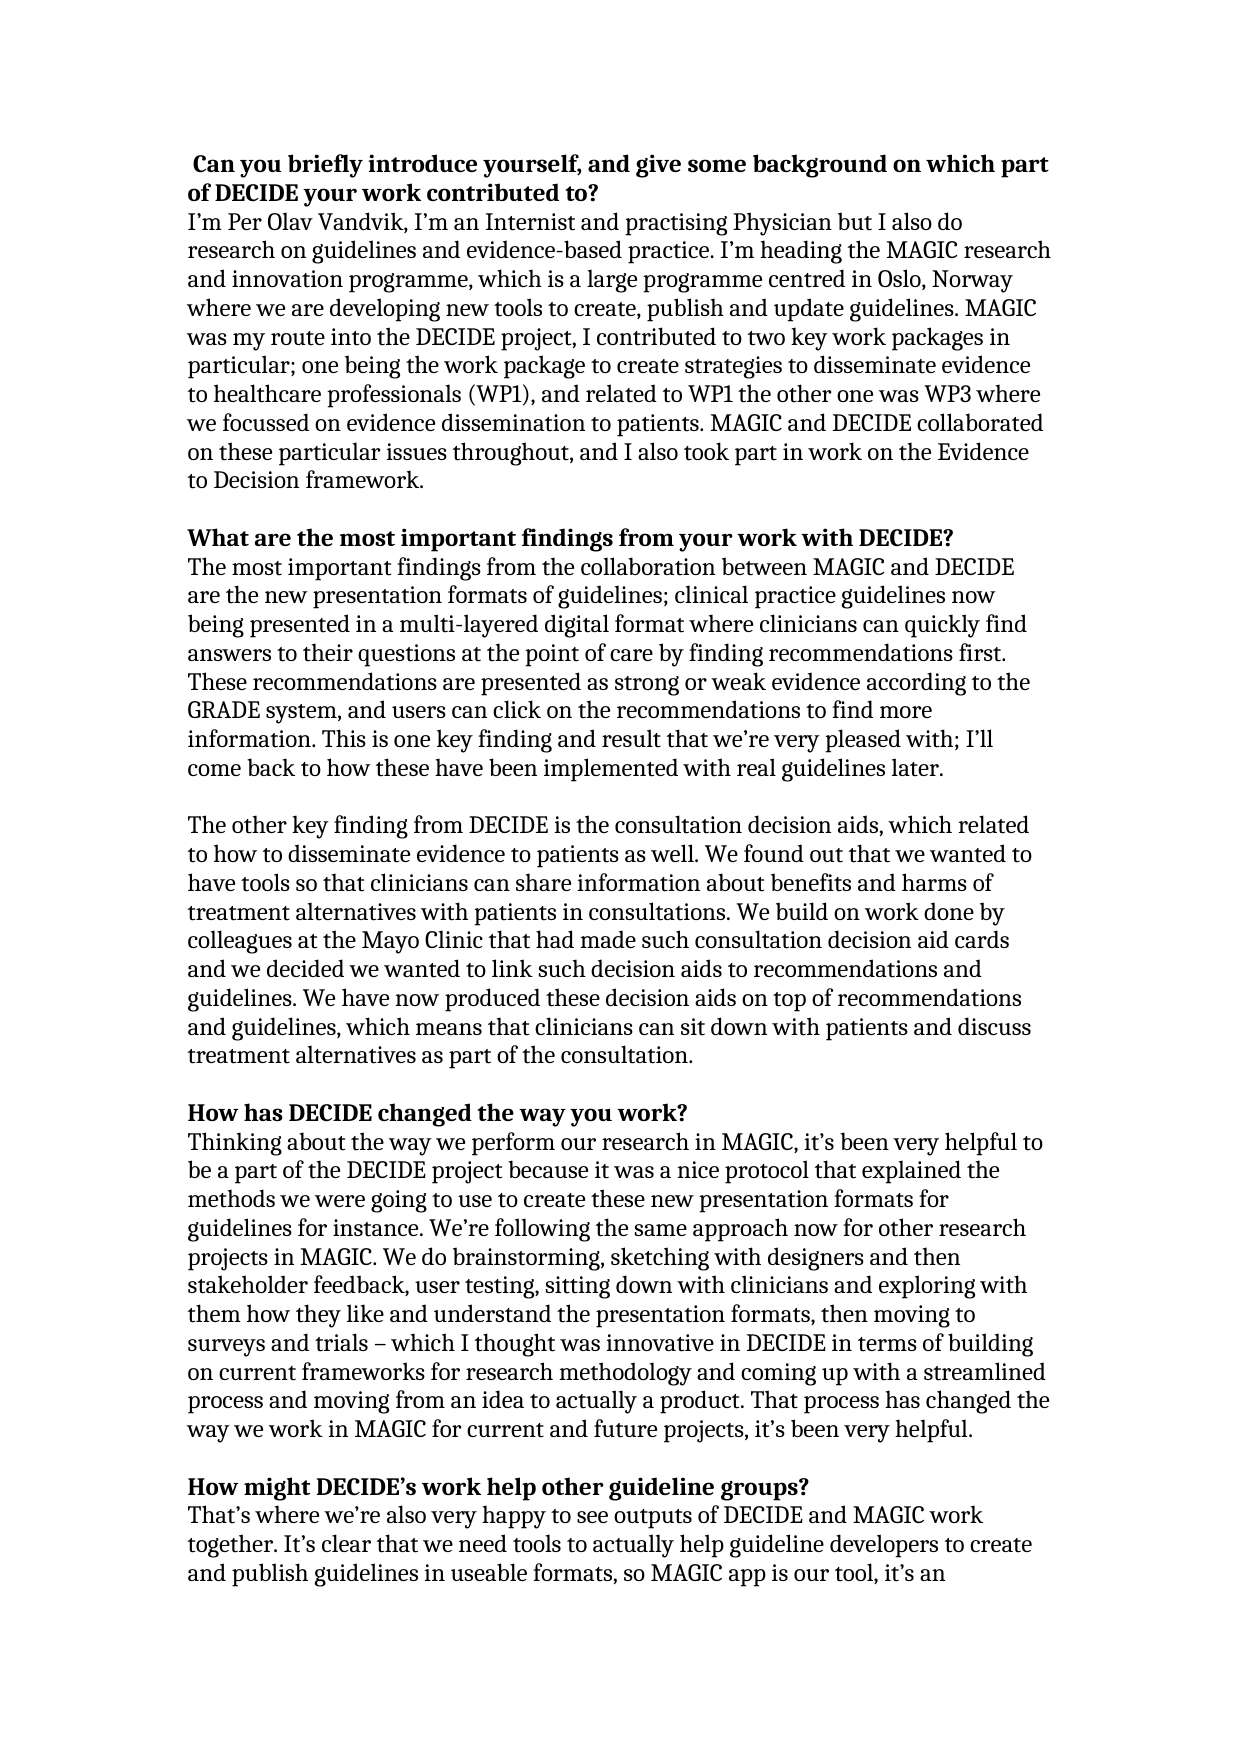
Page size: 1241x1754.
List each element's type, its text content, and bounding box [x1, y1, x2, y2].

text What are the most important findings from your work with DECIDE? [187, 524, 1053, 552]
text How might DECIDE’s work help other guideline groups? [187, 1472, 1053, 1501]
text I’m Per Olav Vandvik, I’m an Internist and practising Physician but I also do research on guidelines and evidence-based practice. I’m heading the MAGIC research and innovation programme, which is a large programme centred in Oslo, Norway where we are developing new tools to create, publish and update guidelines. MAGIC was my route into the DECIDE project, I contributed to two key work packages in particular; one being the work package to create strategies to disseminate evidence to healthcare professionals (WP1), and related to WP1 the other one was WP3 where we focussed on evidence dissemination to patients. MAGIC and DECIDE collaborated on these particular issues throughout, and I also took part in work on the Evidence to Decision framework. [187, 207, 1053, 495]
text The other key finding from DECIDE is the consultation decision aids, which related to how to disseminate evidence to patients as well. We found out that we wanted to have tools so that clinicians can share information about benefits and harms of treatment alternatives with patients in consultations. We build on work done by colleagues at the Mayo Clinic that had made such consultation decision aid cards and we decided we wanted to link such decision aids to recommendations and guidelines. We have now produced these decision aids on top of recommendations and guidelines, which means that clinicians can sit down with patients and discuss treatment alternatives as part of the consultation. [187, 811, 1053, 1070]
text Thinking about the way we perform our research in MAGIC, it’s been very helpful to be a part of the DECIDE project because it was a nice protocol that explained the methods we were going to use to create these new presentation formats for guidelines for instance. We’re following the same approach now for other research projects in MAGIC. We do brainstorming, sketching with designers and then stakeholder feedback, user testing, sitting down with clinicians and exploring with them how they like and understand the presentation formats, then moving to surveys and trials – which I thought was innovative in DECIDE in terms of building on current frameworks for research methodology and coming up with a streamlined process and moving from an idea to actually a product. That process has changed the way we work in MAGIC for current and future projects, it’s been very helpful. [187, 1127, 1053, 1444]
text The most important findings from the collaboration between MAGIC and DECIDE are the new presentation formats of guidelines; clinical practice guidelines now being presented in a multi-layered digital format where clinicians can quickly find answers to their questions at the point of care by finding recommendations first. These recommendations are presented as strong or weak evidence according to the GRADE system, and users can click on the recommendations to find more information. This is one key finding and result that we’re very pleased with; I’ll come back to how these have been implemented with real guidelines later. [187, 552, 1053, 782]
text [187, 1501, 1053, 1587]
text How has DECIDE changed the way you work? [187, 1099, 1053, 1127]
text Can you briefly introduce yourself, and give some background on which part of DECIDE your work contributed to? [187, 150, 1053, 207]
